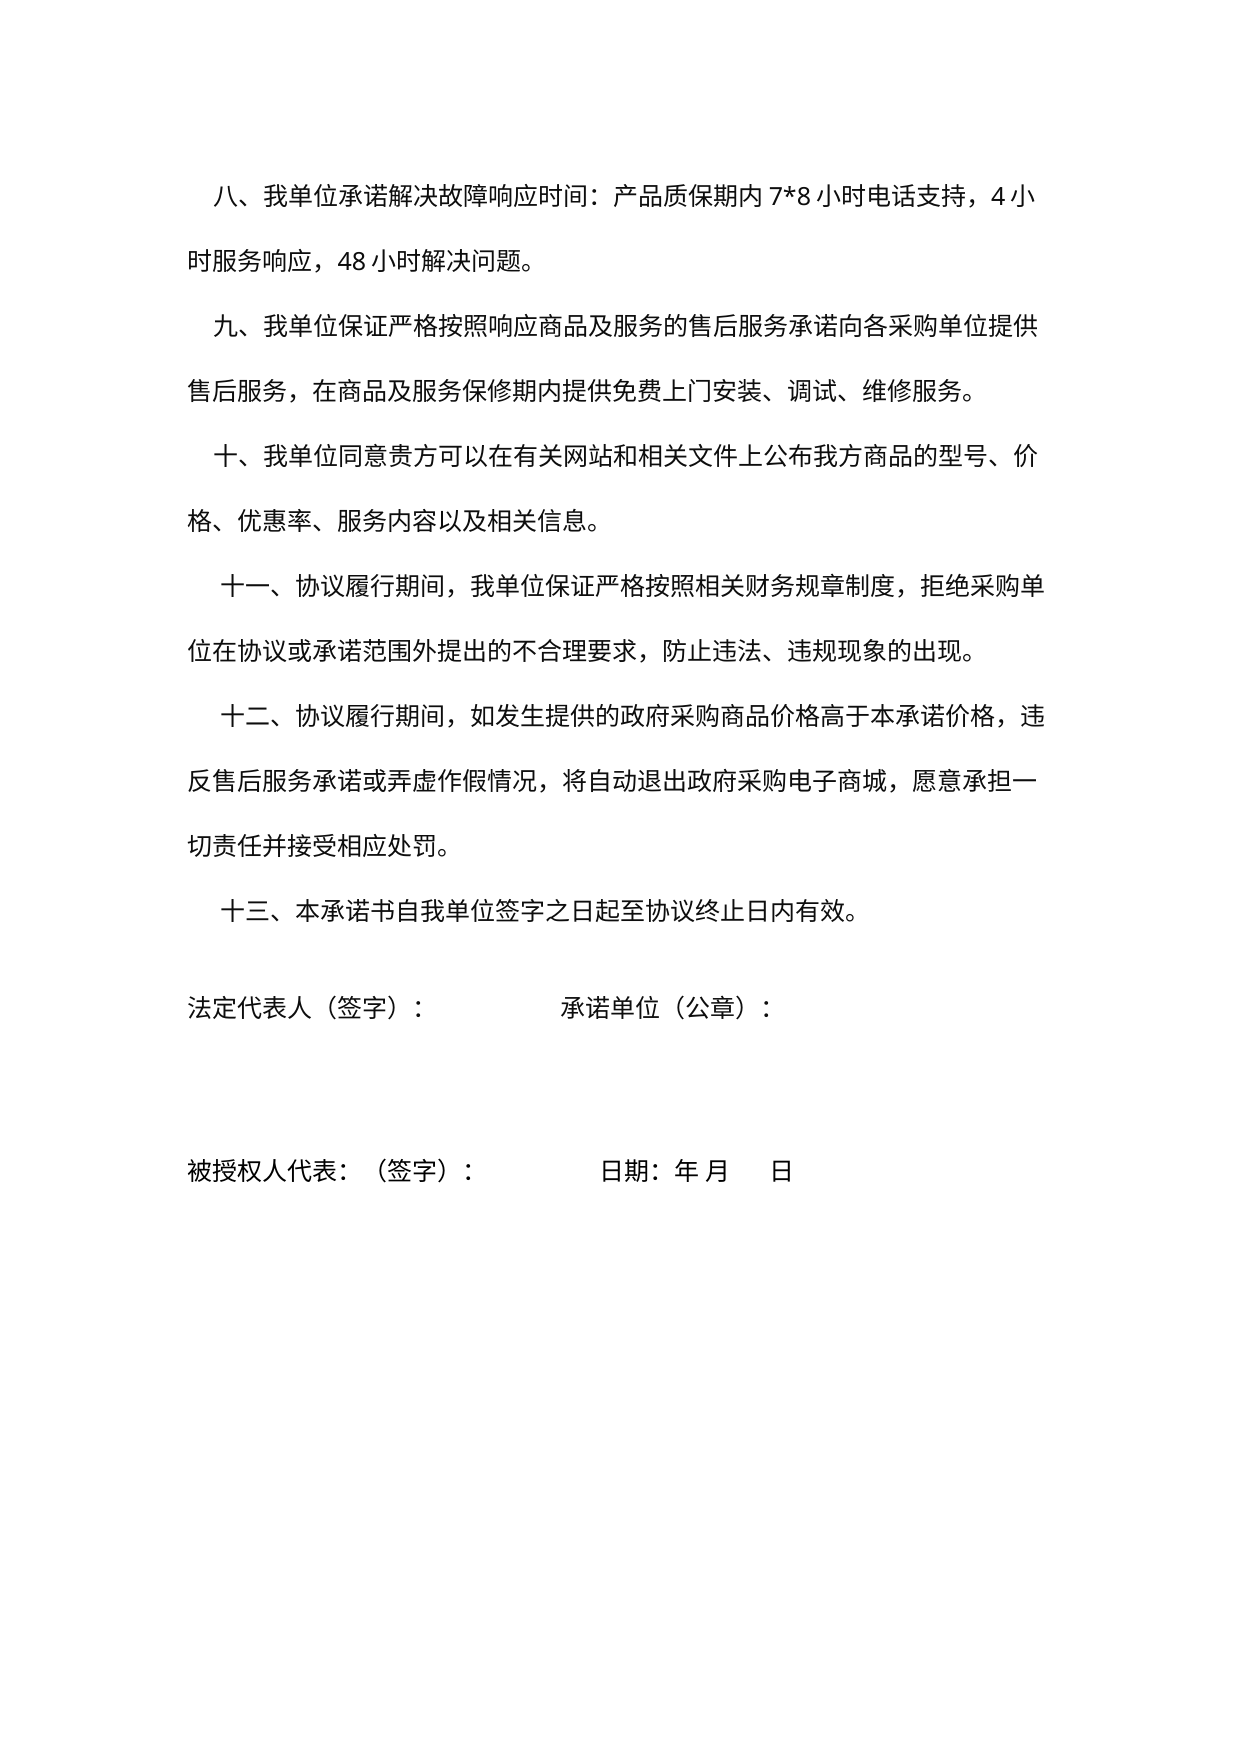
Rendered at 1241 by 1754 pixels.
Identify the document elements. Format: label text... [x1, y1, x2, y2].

text 八、我单位承诺解决故障响应时间：产品质保期内7*8小时电话支持，4小时服务响应，48小时解决问题。 [187, 162, 1053, 292]
text 九、我单位保证严格按照响应商品及服务的售后服务承诺向各采购单位提供售后服务，在商品及服务保修期内提供免费上门安装、调试、维修服务。 [187, 292, 1053, 422]
text 十三、本承诺书自我单位签字之日起至协议终止日内有效。 [187, 877, 1053, 942]
text 法定代表人（签字）： 承诺单位（公章）： [187, 974, 1053, 1039]
text 被授权人代表：（签字）： 日期：年 月 日 [187, 1137, 1053, 1202]
text 十二、协议履行期间，如发生提供的政府采购商品价格高于本承诺价格，违反售后服务承诺或弄虚作假情况，将自动退出政府采购电子商城，愿意承担一切责任并接受相应处罚。 [187, 682, 1053, 877]
text 十一、协议履行期间，我单位保证严格按照相关财务规章制度，拒绝采购单位在协议或承诺范围外提出的不合理要求，防止违法、违规现象的出现。 [187, 552, 1053, 682]
text 十、我单位同意贵方可以在有关网站和相关文件上公布我方商品的型号、价格、优惠率、服务内容以及相关信息。 [187, 422, 1053, 552]
